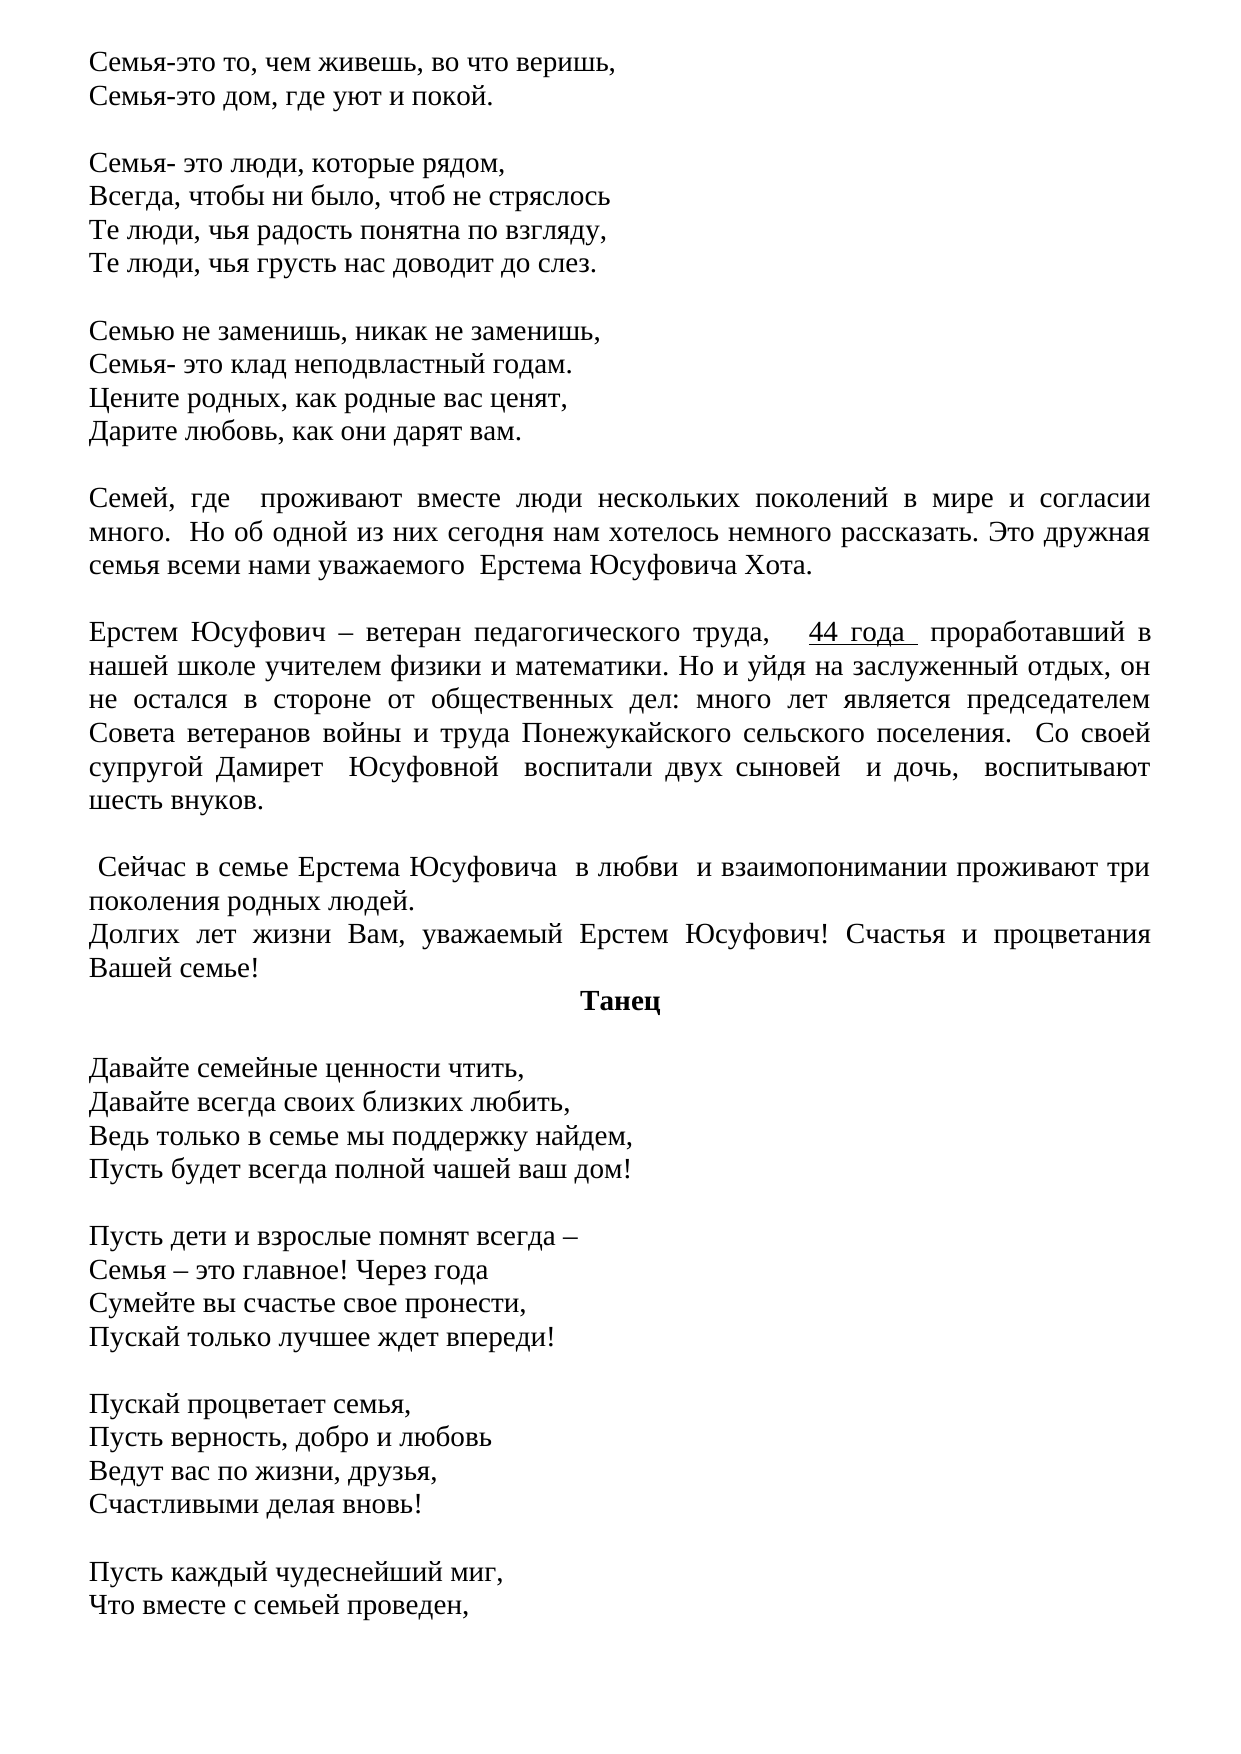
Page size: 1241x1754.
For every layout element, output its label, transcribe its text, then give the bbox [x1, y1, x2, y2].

text Всегда, чтобы ни было, чтоб не стряслось [89, 178, 1152, 212]
text Те люди, чья радость понятна по взгляду, [89, 212, 1152, 246]
text Дарите любовь, как они дарят вам. [89, 413, 1152, 447]
text Пускай процветает семья, Пусть верность, добро и любовь Ведут вас по жизни, друзья, Счастливыми делая вновь! [89, 1386, 1152, 1520]
text Семья- это клад неподвластный годам. [89, 346, 1152, 380]
text Танец [89, 983, 1152, 1017]
text Те люди, чья грусть нас доводит до слез. [89, 246, 1152, 279]
text Цените родных, как родные вас ценят, [89, 380, 1152, 413]
text Семья-это дом, где уют и покой. [89, 78, 1152, 111]
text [89, 1554, 1152, 1621]
text Ерстем Юсуфович – ветеран педагогического труда, 44 года проработавший в нашей школе учителем физики и математики. Но и уйдя на заслуженный отдых, он не остался в стороне от общественных дел: много лет является председателем Совета ветеранов войны и труда Понежукайского сельского поселения. Со своей супругой Дамирет Юсуфовной воспитали двух сыновей и дочь, воспитывают шесть внуков. [89, 614, 1152, 816]
text Сейчас в семье Ерстема Юсуфовича в любви и взаимопонимании проживают три поколения родных людей. [89, 849, 1152, 916]
text Семья-это то, чем живешь, во что веришь, [89, 44, 1152, 78]
text Давайте семейные ценности чтить, Давайте всегда своих близких любить, Ведь только в семье мы поддержку найдем, Пусть будет всегда полной чашей ваш дом! [89, 1051, 1152, 1185]
text Пусть дети и взрослые помнят всегда – Семья – это главное! Через года Сумейте вы счастье свое пронести, Пускай только лучшее ждет впереди! [89, 1218, 1152, 1352]
text Семью не заменишь, никак не заменишь, [89, 313, 1152, 346]
text Семья- это люди, которые рядом, [89, 145, 1152, 178]
text Долгих лет жизни Вам, уважаемый Ерстем Юсуфович! Счастья и процветания Вашей семье! [89, 916, 1152, 983]
text Семей, где проживают вместе люди нескольких поколений в мире и согласии много. Но об одной из них сегодня нам хотелось немного рассказать. Это дружная семья всеми нами уважаемого Ерстема Юсуфовича Хота. [89, 480, 1152, 581]
